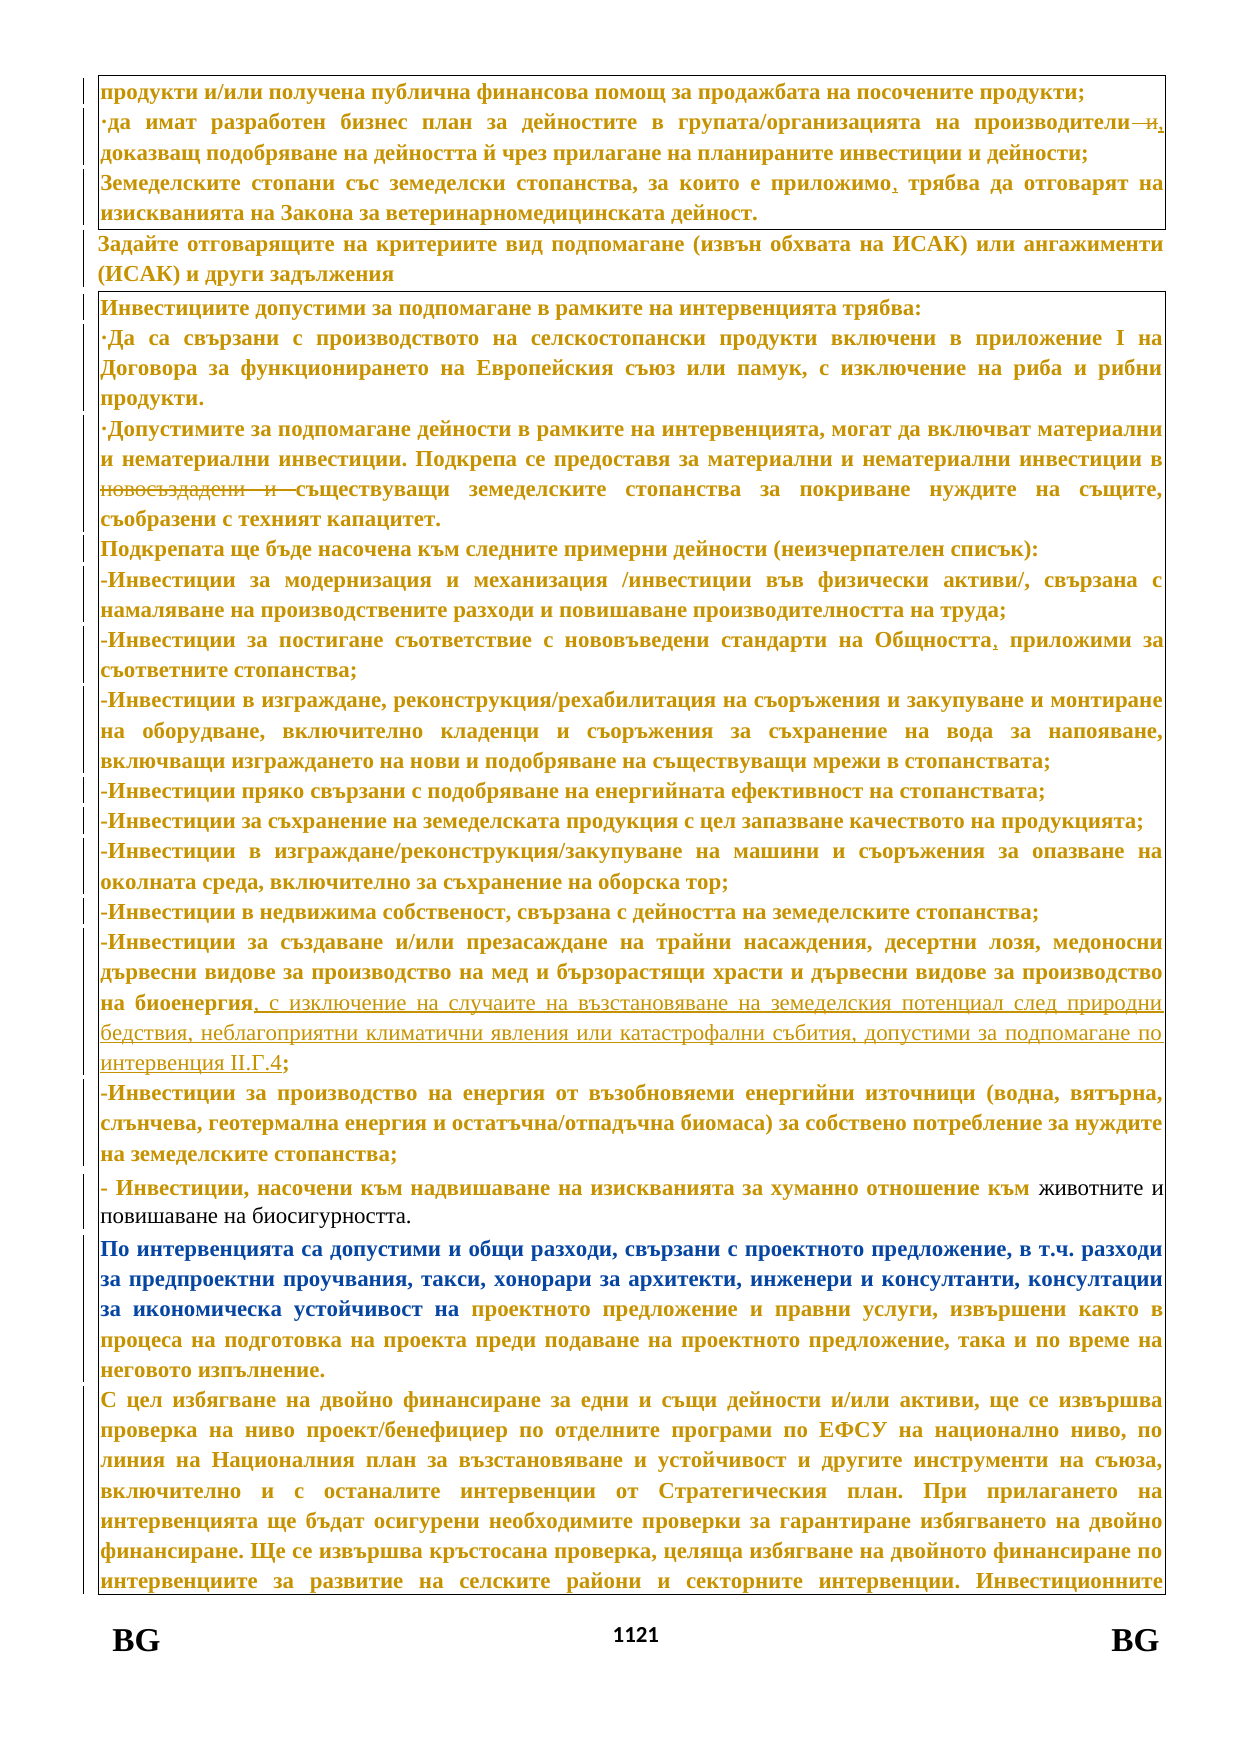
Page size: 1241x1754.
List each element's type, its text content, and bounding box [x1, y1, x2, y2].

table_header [99, 76, 1165, 229]
text Задайте отговарящите на критериите вид подпомагане (извън обхвата на ИСАК) или ангажименти (ИСАК) и други задължения [97, 230, 1165, 287]
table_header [99, 292, 1165, 1594]
